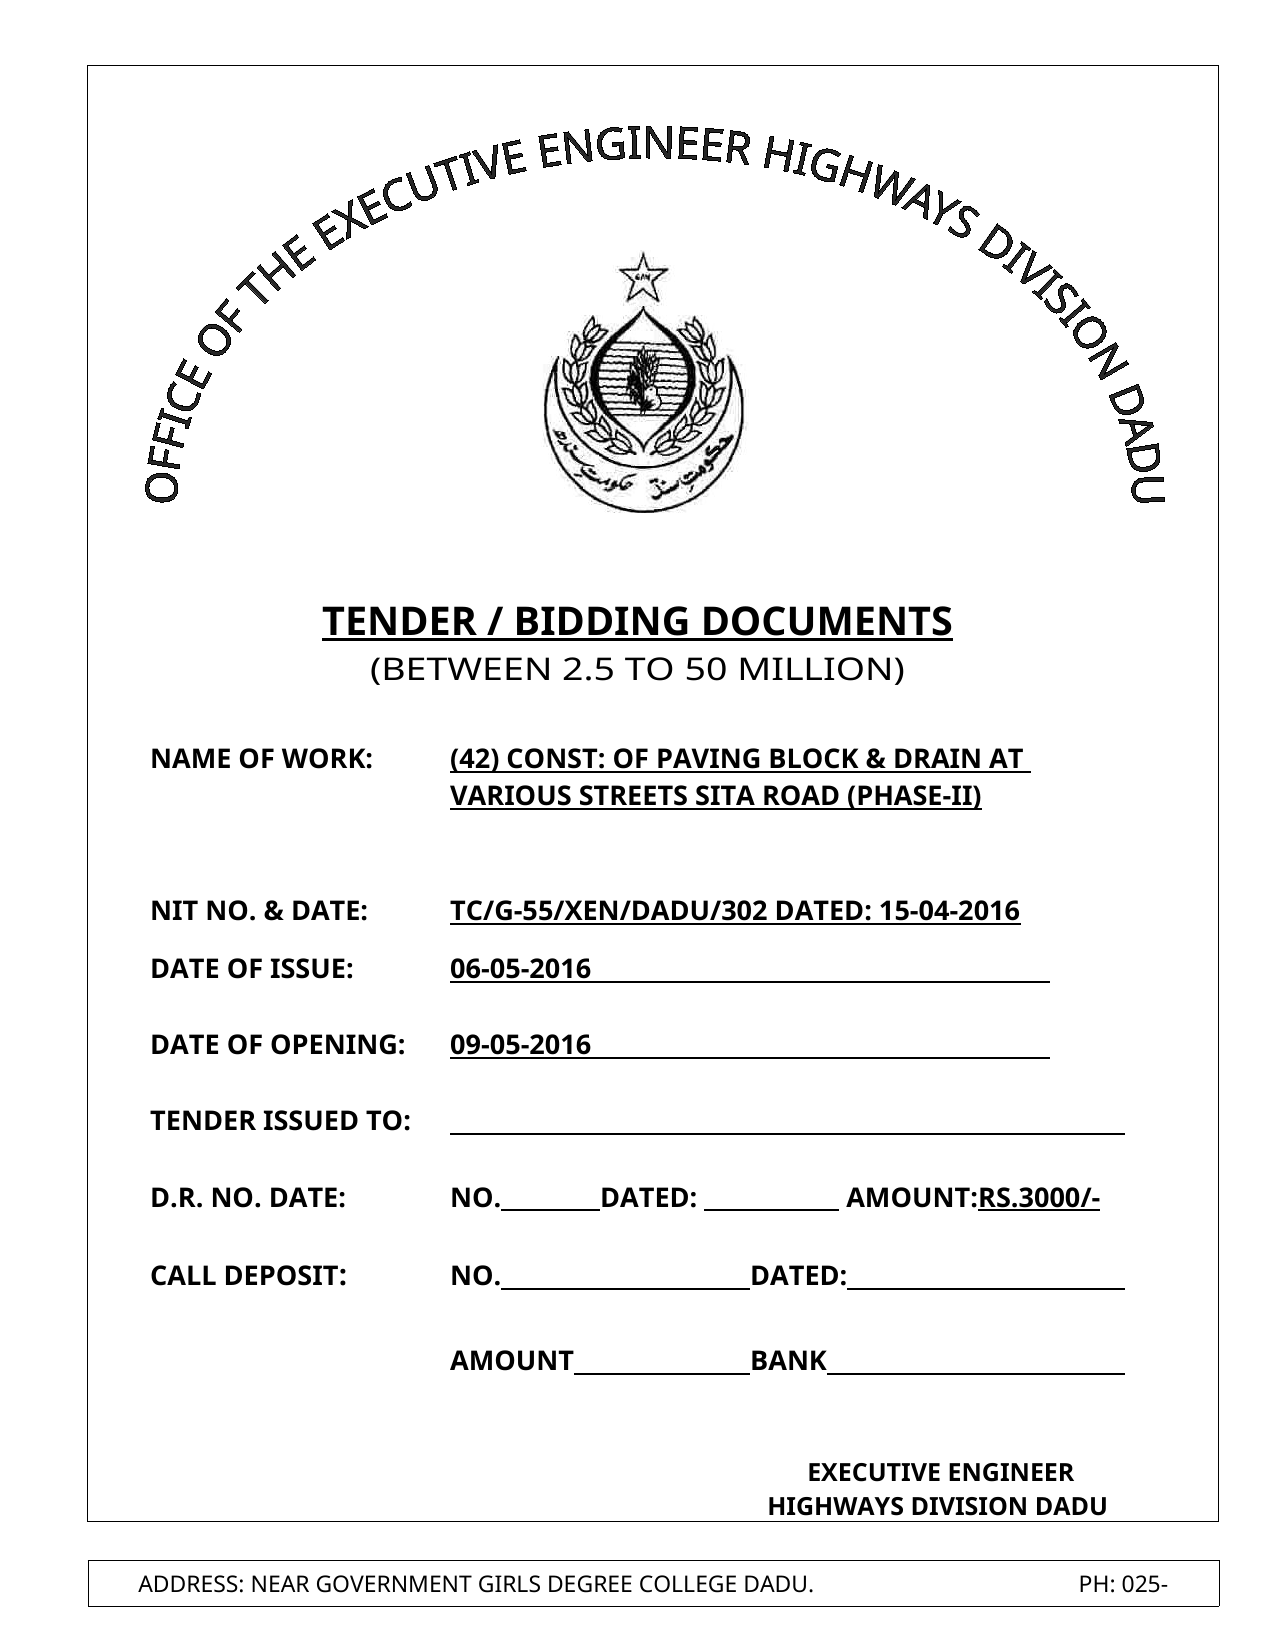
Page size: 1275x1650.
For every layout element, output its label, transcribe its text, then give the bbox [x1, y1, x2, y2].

text NIT NO. & DATE: TC/G-55/XEN/DADU/302 DATED: 15-04-2016 [150, 892, 1125, 929]
text (BETWEEN 2.5 TO 50 MILLION) [150, 647, 1125, 689]
text DATE OF OPENING: 09-05-2016 [150, 1026, 1125, 1063]
text HIGHWAYS DIVISION DADU [750, 1488, 1125, 1522]
picture [540, 250, 749, 519]
text D.R. NO. DATE: NO. DATED: AMOUNT:RS.3000/- [150, 1178, 1125, 1215]
text TENDER / BIDDING DOCUMENTS [150, 593, 1125, 647]
text TENDER ISSUED TO: [150, 1102, 1125, 1139]
text NAME OF WORK: (42) Const: of Paving Block & Drain at various streets Sita road (Phase-II) [150, 739, 1125, 813]
text AMOUNT BANK [150, 1342, 1125, 1378]
text DATE OF ISSUE: 06-05-2016 [150, 949, 1125, 986]
text CALL DEPOSIT: NO. DATED: [150, 1254, 1125, 1294]
text EXECUTIVE ENGINEER [750, 1454, 1125, 1488]
